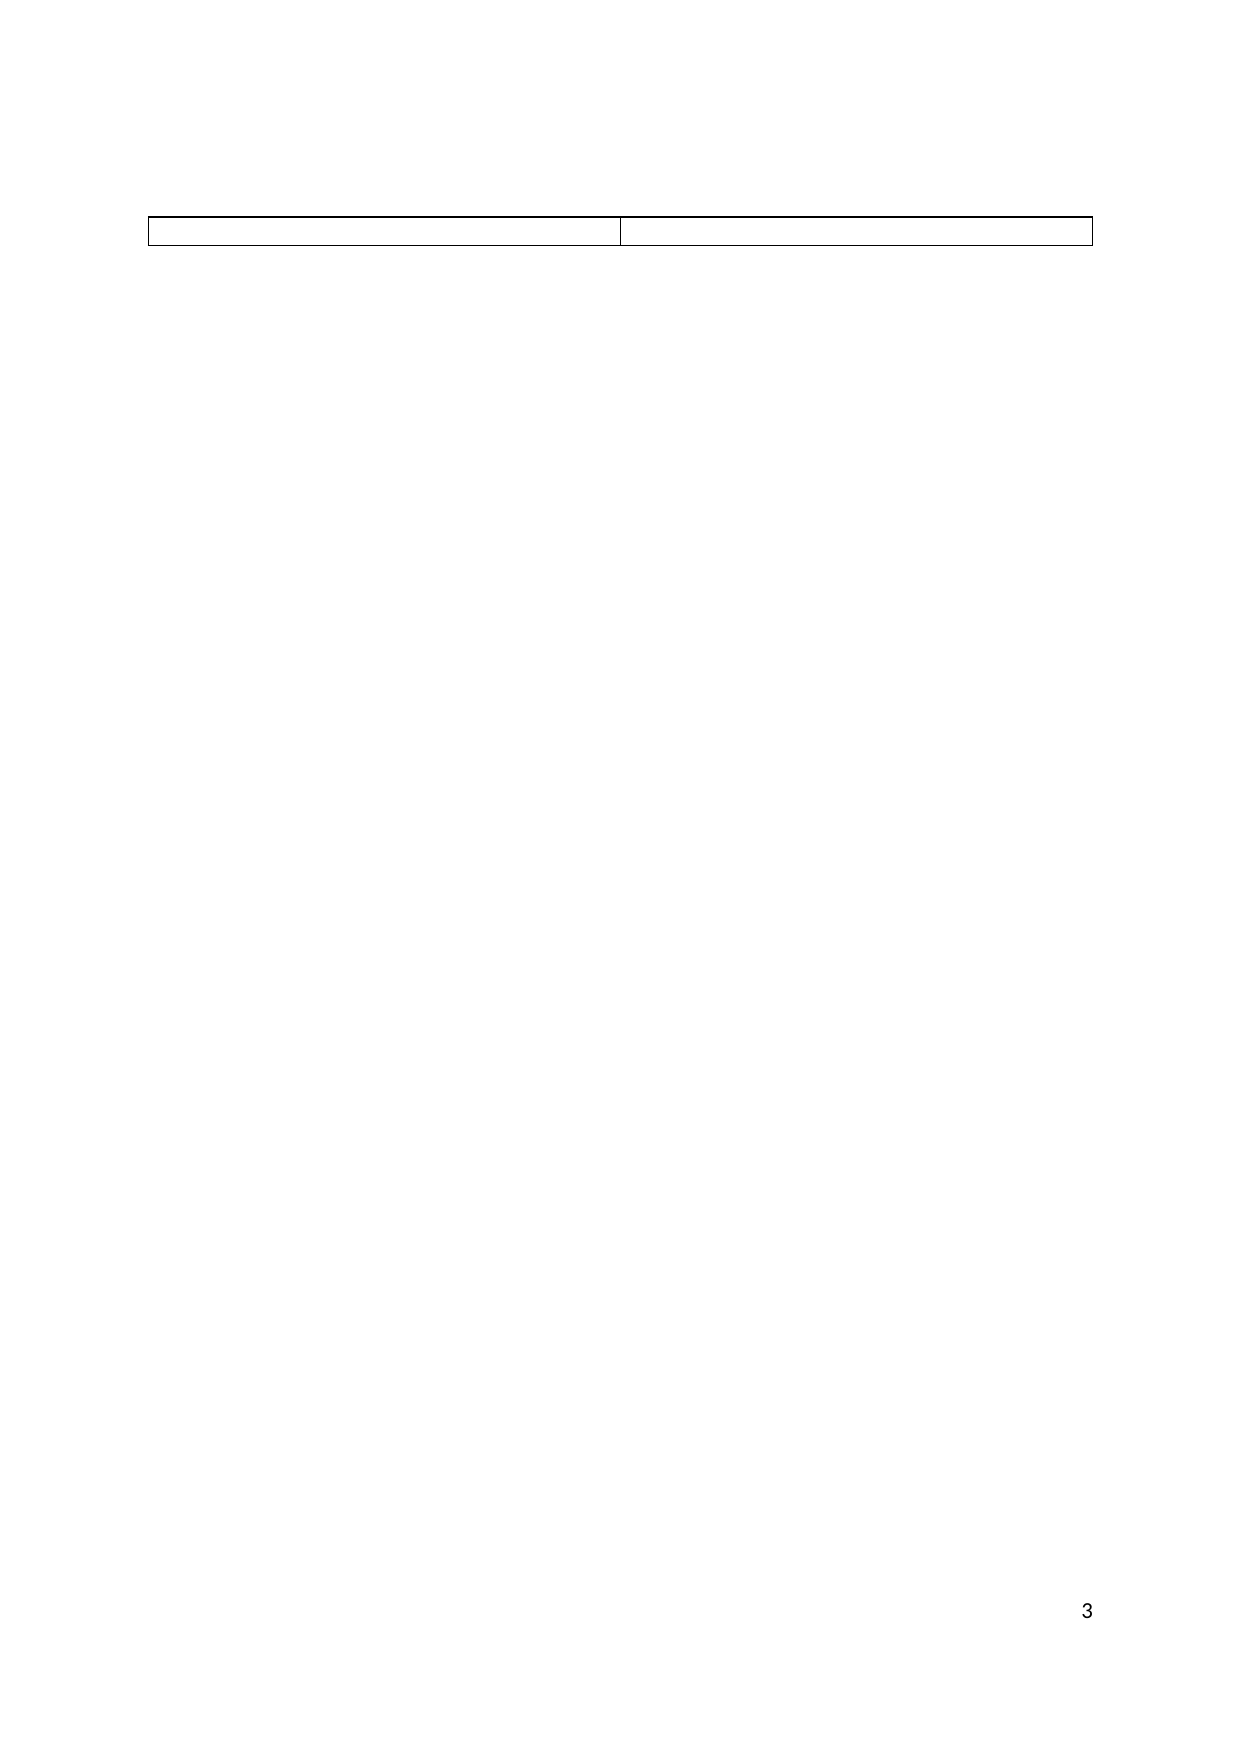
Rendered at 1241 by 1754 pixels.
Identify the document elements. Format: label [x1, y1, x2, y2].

table_cell [621, 218, 1092, 245]
table_cell [149, 218, 620, 245]
